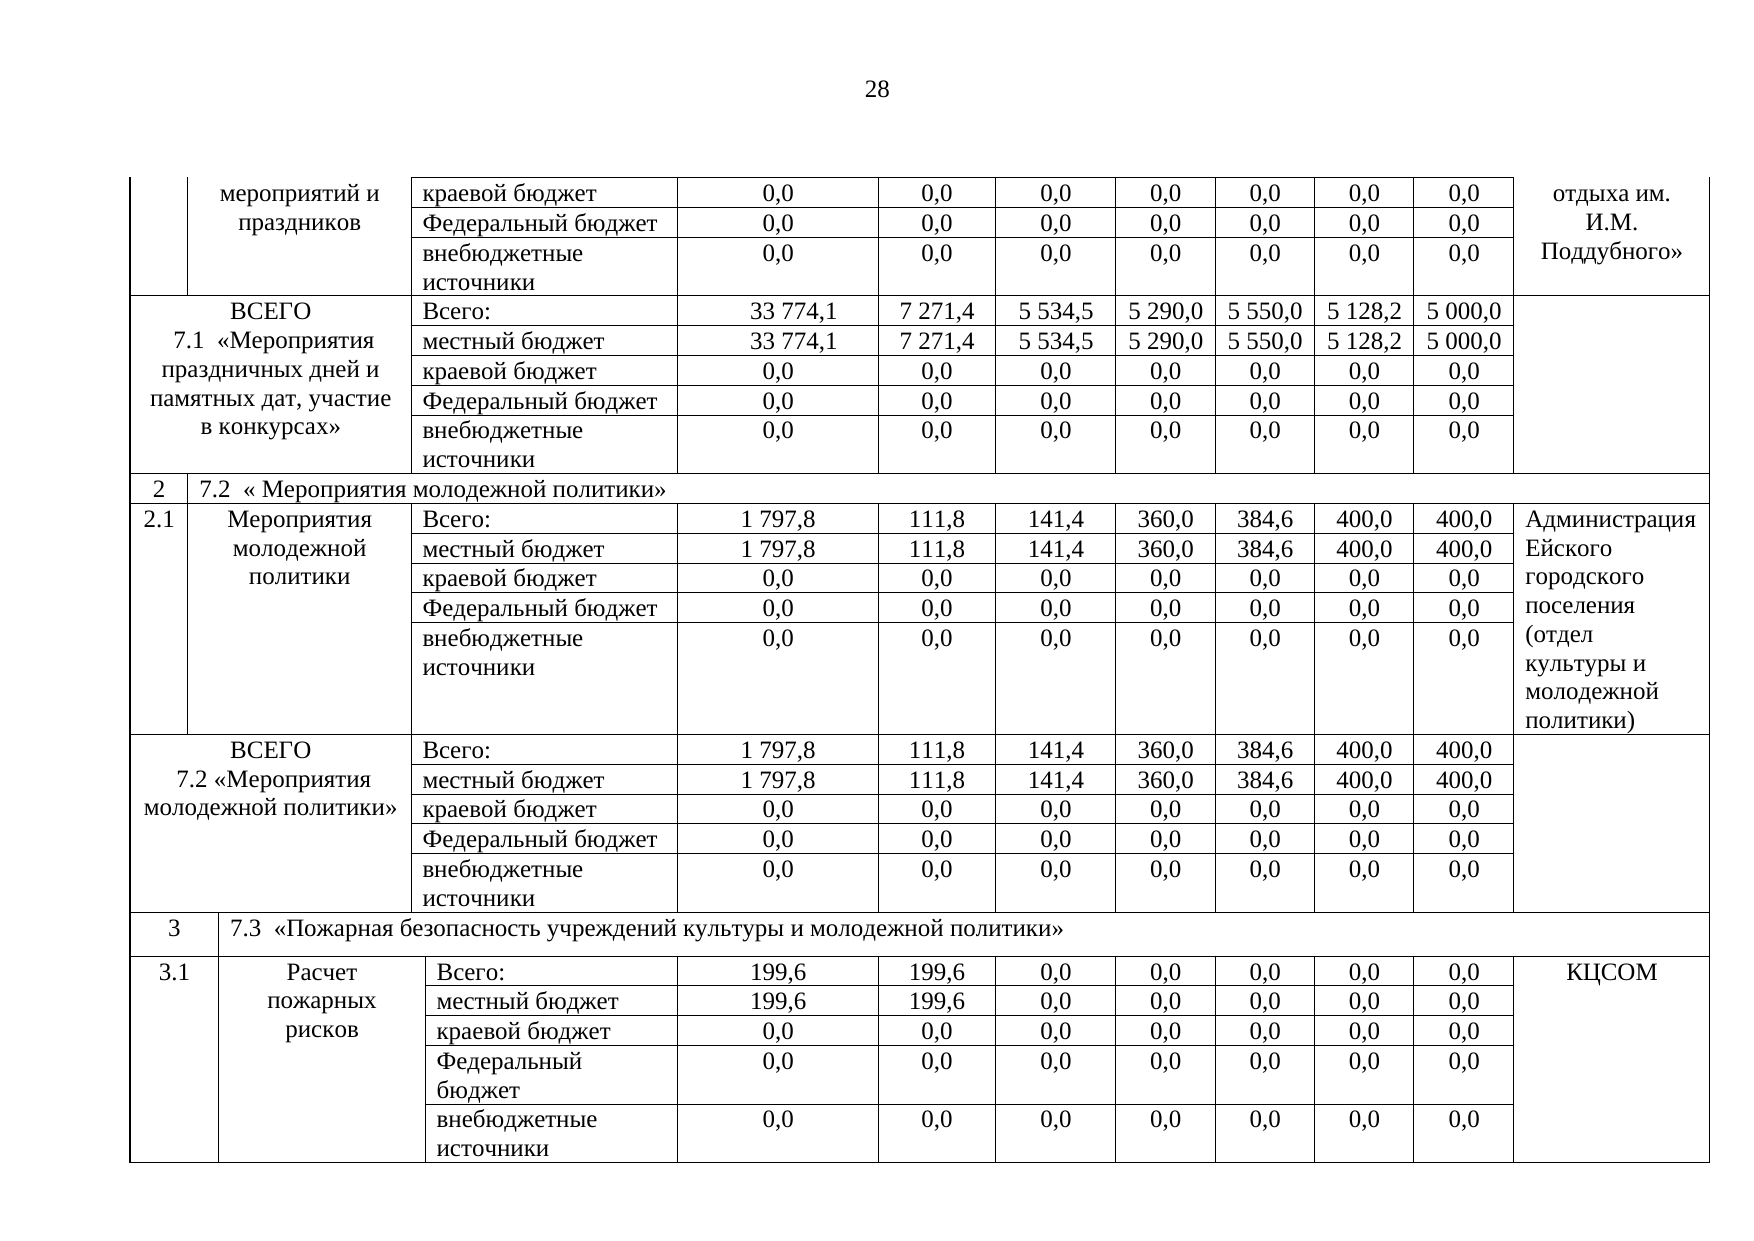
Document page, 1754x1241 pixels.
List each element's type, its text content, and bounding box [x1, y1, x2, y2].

table_cell 0,0 [1216, 238, 1314, 295]
table_cell 360,0 [1116, 735, 1215, 764]
table_cell 33 774,1 [678, 326, 878, 355]
table_cell 360,0 [1116, 765, 1215, 793]
table_cell 0,0 [1116, 1016, 1215, 1045]
table_cell 7.2 « Мероприятия молодежной политики» [188, 474, 1709, 503]
table_cell 141,4 [996, 735, 1115, 764]
table_cell 0,0 [996, 208, 1115, 237]
table_cell 5 290,0 [1116, 326, 1215, 355]
table_cell 0,0 [1414, 564, 1513, 592]
table_cell 33 774,1 [678, 296, 878, 325]
table_cell 400,0 [1414, 534, 1513, 562]
table_cell 0,0 [678, 623, 878, 734]
table_cell 0,0 [1116, 795, 1215, 823]
table_cell 0,0 [1116, 854, 1215, 912]
table_cell 0,0 [996, 178, 1115, 207]
table_cell 0,0 [678, 1046, 878, 1103]
table_cell 7 271,4 [879, 296, 995, 325]
table_cell 0,0 [1414, 416, 1513, 473]
table_cell 199,6 [678, 986, 878, 1015]
table_cell 0,0 [678, 795, 878, 823]
table_cell 0,0 [1116, 824, 1215, 853]
table_cell 0,0 [1216, 1105, 1314, 1162]
table_cell 3 [131, 913, 218, 956]
table_cell 2 [131, 474, 187, 503]
table_cell 3.1 [131, 957, 218, 1162]
table_cell 0,0 [678, 824, 878, 853]
table_cell 0,0 [1315, 623, 1413, 734]
table_cell 5 000,0 [1414, 296, 1513, 325]
table_cell 0,0 [1116, 1105, 1215, 1162]
table_cell Мероприятия молодежной политики [188, 504, 411, 734]
table_cell 0,0 [996, 1016, 1115, 1045]
table_cell 0,0 [1414, 1105, 1513, 1162]
table_cell 0,0 [1414, 795, 1513, 823]
table_cell местный бюджет [412, 534, 677, 562]
table_cell 0,0 [1216, 957, 1314, 985]
table_cell Федеральный бюджет [412, 593, 677, 622]
table_cell 141,4 [996, 765, 1115, 793]
table_cell 5 534,5 [996, 326, 1115, 355]
table_cell Администрация Ейского городского поселения (отдел культуры и молодежной политики) [1514, 504, 1709, 734]
table_cell 0,0 [1414, 824, 1513, 853]
table_cell 360,0 [1116, 534, 1215, 562]
table_cell 0,0 [1414, 957, 1513, 985]
table_cell Федеральный бюджет [412, 386, 677, 414]
table_cell 5 000,0 [1414, 326, 1513, 355]
table_cell 141,4 [996, 504, 1115, 533]
table_cell 2.1 [131, 504, 187, 734]
table_cell 384,6 [1216, 534, 1314, 562]
table_cell 0,0 [678, 356, 878, 385]
table_cell 5 550,0 [1216, 326, 1314, 355]
table_cell Федеральный бюджет [426, 1046, 677, 1103]
table_cell внебюджетные источники [426, 1105, 677, 1162]
table_cell 0,0 [1216, 593, 1314, 622]
table_cell 360,0 [1116, 504, 1215, 533]
table_cell 0,0 [1315, 356, 1413, 385]
table_cell 0,0 [1315, 824, 1413, 853]
table_cell Всего: [426, 957, 677, 985]
table_cell 0,0 [879, 416, 995, 473]
table_cell 0,0 [1116, 564, 1215, 592]
table_cell 0,0 [1414, 986, 1513, 1015]
table_cell 0,0 [1315, 178, 1413, 207]
table_cell 0,0 [1315, 238, 1413, 295]
table_cell 0,0 [1414, 623, 1513, 734]
table_cell 400,0 [1315, 534, 1413, 562]
table_cell краевой бюджет [412, 795, 677, 823]
table_cell 111,8 [879, 765, 995, 793]
table_cell Всего: [412, 504, 677, 533]
table_cell 0,0 [678, 1016, 878, 1045]
table_cell краевой бюджет [412, 178, 677, 207]
table_cell 141,4 [996, 534, 1115, 562]
table_cell 0,0 [1216, 564, 1314, 592]
table_cell 0,0 [1315, 386, 1413, 414]
table_cell 0,0 [996, 986, 1115, 1015]
table_cell 0,0 [879, 854, 995, 912]
table_cell 0,0 [1315, 1105, 1413, 1162]
table_cell 0,0 [1216, 208, 1314, 237]
table_cell 0,0 [1216, 1046, 1314, 1103]
table_cell 0,0 [1116, 356, 1215, 385]
table_cell внебюджетные источники [412, 854, 677, 912]
table_cell краевой бюджет [426, 1016, 677, 1045]
table_cell 111,8 [879, 735, 995, 764]
table_cell 0,0 [1216, 854, 1314, 912]
table_cell 400,0 [1414, 765, 1513, 793]
table_cell 0,0 [1414, 386, 1513, 414]
table_cell 5 534,5 [996, 296, 1115, 325]
table_cell местный бюджет [412, 326, 677, 355]
table_cell 0,0 [1414, 356, 1513, 385]
table_cell 0,0 [678, 1105, 878, 1162]
table_cell 0,0 [1216, 416, 1314, 473]
table_cell 0,0 [1116, 386, 1215, 414]
table_cell 0,0 [879, 795, 995, 823]
table_cell 0,0 [678, 564, 878, 592]
table_cell 0,0 [996, 854, 1115, 912]
table_cell 5 128,2 [1315, 296, 1413, 325]
table_cell 0,0 [1216, 623, 1314, 734]
table_cell 0,0 [879, 208, 995, 237]
table_cell 0,0 [678, 386, 878, 414]
table_cell КЦСОМ [1514, 957, 1709, 1162]
table_cell Расчет пожарных рисков [219, 957, 425, 1162]
table_cell 400,0 [1315, 504, 1413, 533]
table_cell 0,0 [996, 957, 1115, 985]
table_cell ВСЕГО 7.2 «Мероприятия молодежной политики» [131, 735, 411, 912]
table_cell 0,0 [879, 1046, 995, 1103]
table_cell 0,0 [1414, 854, 1513, 912]
table_cell 1 797,8 [678, 765, 878, 793]
table_cell 0,0 [1216, 795, 1314, 823]
table_cell 0,0 [1116, 623, 1215, 734]
table_cell 1 797,8 [678, 735, 878, 764]
table_cell 0,0 [996, 416, 1115, 473]
table_cell 0,0 [996, 386, 1115, 414]
table_cell 0,0 [1414, 1046, 1513, 1103]
table_cell 5 290,0 [1116, 296, 1215, 325]
table_cell внебюджетные источники [412, 416, 677, 473]
table_cell 0,0 [1414, 178, 1513, 207]
table_cell 1 797,8 [678, 504, 878, 533]
table_cell 0,0 [1116, 416, 1215, 473]
table_cell внебюджетные источники [412, 238, 677, 295]
table_cell 0,0 [996, 593, 1115, 622]
table_cell 0,0 [678, 854, 878, 912]
table_cell 0,0 [879, 178, 995, 207]
table_cell 0,0 [1315, 593, 1413, 622]
table_cell 400,0 [1414, 735, 1513, 764]
table_cell 0,0 [1116, 178, 1215, 207]
table_cell 0,0 [1315, 854, 1413, 912]
table_cell 0,0 [1315, 1046, 1413, 1103]
table_cell 0,0 [678, 178, 878, 207]
table_cell 7 271,4 [879, 326, 995, 355]
table_cell Всего: [412, 735, 677, 764]
table_cell 0,0 [678, 416, 878, 473]
table_cell местный бюджет [412, 765, 677, 793]
table_cell [1514, 735, 1709, 912]
table_cell 0,0 [879, 1016, 995, 1045]
table_cell 0,0 [1414, 238, 1513, 295]
table_cell 0,0 [879, 623, 995, 734]
table_cell 0,0 [1116, 208, 1215, 237]
table_cell краевой бюджет [412, 356, 677, 385]
table_cell краевой бюджет [412, 564, 677, 592]
table_cell 0,0 [1315, 1016, 1413, 1045]
table_cell 111,8 [879, 534, 995, 562]
table_cell 0,0 [996, 824, 1115, 853]
table_cell 0,0 [879, 1105, 995, 1162]
table_cell 0,0 [1414, 208, 1513, 237]
table_cell местный бюджет [426, 986, 677, 1015]
table_cell 0,0 [996, 1105, 1115, 1162]
table_cell 0,0 [996, 795, 1115, 823]
table_cell [1514, 296, 1709, 473]
table_cell 0,0 [1216, 356, 1314, 385]
table_cell 0,0 [1216, 986, 1314, 1015]
table_cell 0,0 [1315, 986, 1413, 1015]
table_cell 400,0 [1315, 765, 1413, 793]
table_cell 0,0 [1315, 957, 1413, 985]
table_cell 0,0 [996, 623, 1115, 734]
table_cell 0,0 [1116, 593, 1215, 622]
table_cell 0,0 [879, 824, 995, 853]
table_cell 0,0 [1315, 564, 1413, 592]
table_cell 199,6 [879, 986, 995, 1015]
table_cell 0,0 [1315, 795, 1413, 823]
table_cell 384,6 [1216, 765, 1314, 793]
table_cell 0,0 [678, 208, 878, 237]
table_cell 0,0 [1216, 178, 1314, 207]
table_cell 0,0 [996, 1046, 1115, 1103]
table_cell 1 797,8 [678, 534, 878, 562]
table_cell 0,0 [879, 386, 995, 414]
table_cell 0,0 [996, 564, 1115, 592]
table_cell 0,0 [879, 356, 995, 385]
table_cell 0,0 [1414, 1016, 1513, 1045]
table_cell Федеральный бюджет [412, 824, 677, 853]
table_cell 0,0 [1116, 1046, 1215, 1103]
table_cell 0,0 [678, 593, 878, 622]
table_cell 0,0 [879, 564, 995, 592]
table_cell 384,6 [1216, 735, 1314, 764]
table_cell 400,0 [1414, 504, 1513, 533]
table_cell 0,0 [996, 238, 1115, 295]
table_cell 0,0 [996, 356, 1115, 385]
table_cell 111,8 [879, 504, 995, 533]
table_cell 0,0 [1116, 986, 1215, 1015]
table_cell 0,0 [1116, 238, 1215, 295]
table_cell 400,0 [1315, 735, 1413, 764]
table_cell 0,0 [879, 238, 995, 295]
table_cell 0,0 [1315, 416, 1413, 473]
table_cell ВСЕГО 7.1 «Мероприятия праздничных дней и памятных дат, участие в конкурсах» [131, 296, 411, 473]
table_cell 0,0 [1414, 593, 1513, 622]
table_cell 0,0 [1216, 1016, 1314, 1045]
table_cell 199,6 [879, 957, 995, 985]
table_cell 7.3 «Пожарная безопасность учреждений культуры и молодежной политики» [219, 913, 1709, 956]
table_cell 0,0 [678, 238, 878, 295]
table_cell Всего: [412, 296, 677, 325]
table_cell 384,6 [1216, 504, 1314, 533]
table_cell 199,6 [678, 957, 878, 985]
table_cell 5 550,0 [1216, 296, 1314, 325]
table_cell Федеральный бюджет [412, 208, 677, 237]
table_cell 0,0 [1216, 386, 1314, 414]
table_cell 5 128,2 [1315, 326, 1413, 355]
table_cell 0,0 [879, 593, 995, 622]
table_cell 0,0 [1216, 824, 1314, 853]
table_cell внебюджетные источники [412, 623, 677, 734]
table_cell 0,0 [1116, 957, 1215, 985]
table_cell 0,0 [1315, 208, 1413, 237]
